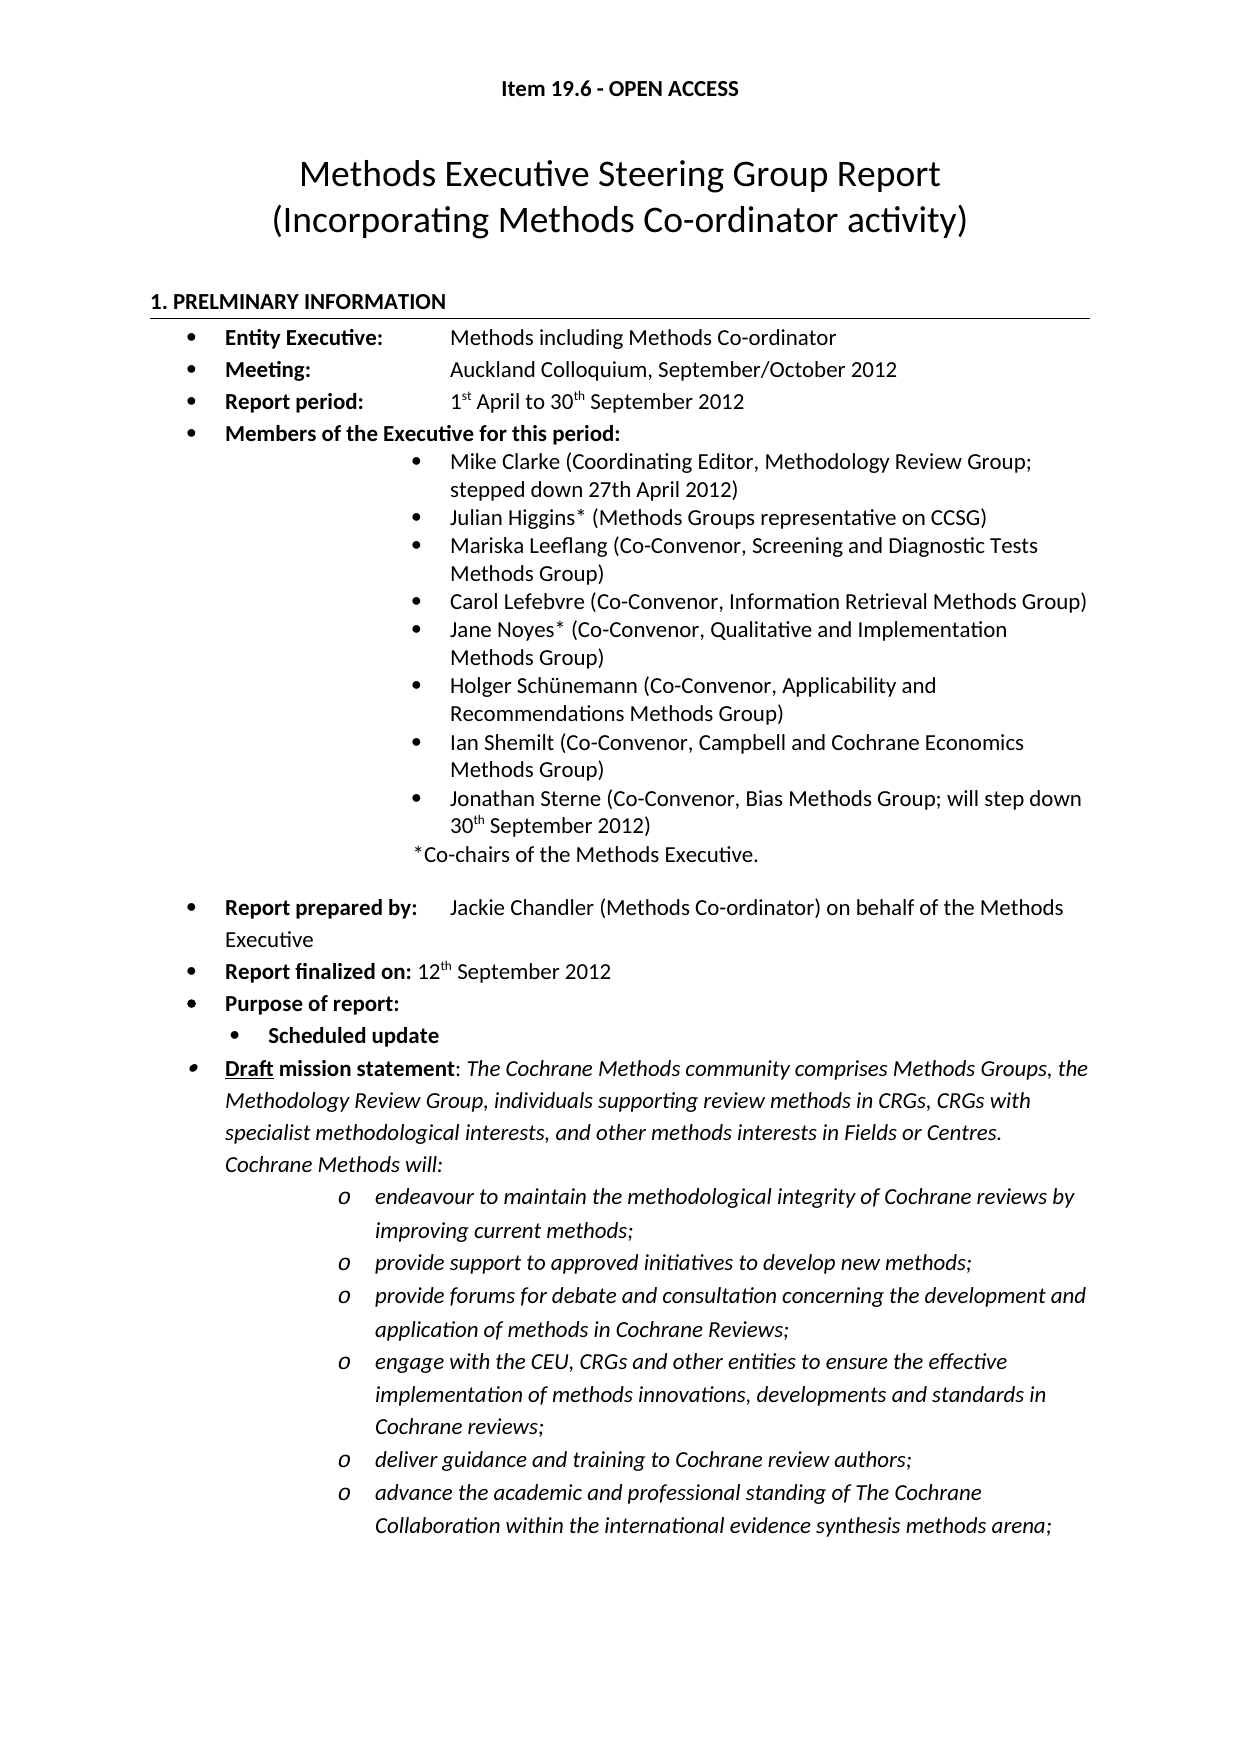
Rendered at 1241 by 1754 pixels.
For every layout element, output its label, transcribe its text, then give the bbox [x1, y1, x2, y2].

list Meeting: Auckland Colloquium, September/October 2012 [187, 355, 1090, 383]
list Purpose of report: [187, 989, 1090, 1017]
text *Co-chairs of the Methods Executive. [337, 840, 1090, 868]
list Holger Schünemann (Co-Convenor, Applicability and Recommendations Methods Group) [412, 672, 1090, 728]
text (Incorporating Methods Co-ordinator activity) [150, 196, 1090, 242]
list Report prepared by: Jackie Chandler (Methods Co-ordinator) on behalf of the Methods Executive [187, 893, 1090, 953]
list provide support to approved initiatives to develop new methods; [337, 1248, 1090, 1277]
list advance the academic and professional standing of The Cochrane Collaboration within the international evidence synthesis methods arena; [337, 1478, 1090, 1539]
list Mike Clarke (Coordinating Editor, Methodology Review Group; stepped down 27th April 2012) [412, 447, 1090, 503]
text 1. PRELMINARY INFORMATION [150, 287, 1090, 318]
list Mariska Leeflang (Co-Convenor, Screening and Diagnostic Tests Methods Group) [412, 531, 1090, 587]
list Members of the Executive for this period: [187, 419, 1090, 447]
list Carol Lefebvre (Co-Convenor, Information Retrieval Methods Group) [412, 587, 1090, 616]
text Methods Executive Steering Group Report [150, 150, 1090, 196]
list Julian Higgins* (Methods Groups representative on CCSG) [412, 503, 1090, 531]
list Report finalized on: 12th September 2012 [187, 957, 1090, 985]
list Scheduled update [231, 1021, 1090, 1049]
list Jonathan Sterne (Co-Convenor, Bias Methods Group; will step down 30th September 2012) [412, 784, 1090, 840]
list engage with the CEU, CRGs and other entities to ensure the effective implementation of methods innovations, developments and standards in Cochrane reviews; [337, 1347, 1090, 1441]
list Jane Noyes* (Co-Convenor, Qualitative and Implementation Methods Group) [412, 616, 1090, 672]
list Ian Shemilt (Co-Convenor, and Cochrane Economics Methods Group) [412, 728, 1090, 784]
list deliver guidance and training to Cochrane review authors; [337, 1445, 1090, 1474]
list endeavour to maintain the methodological integrity of Cochrane reviews by improving current methods; [337, 1182, 1090, 1244]
list Report period: 1st April to 30th September 2012 [187, 387, 1090, 415]
list Entity Executive: Methods including Methods Co-ordinator [187, 323, 1090, 351]
list Draft mission statement: The Cochrane Methods community comprises Methods Groups, the Methodology Review Group, individuals supporting review methods in CRGs, CRGs with specialist methodological interests, and other methods interests in Fields or Centres. Cochrane Methods will: [187, 1054, 1090, 1178]
list provide forums for debate and consultation concerning the development and application of methods in Cochrane Reviews; [337, 1281, 1090, 1343]
